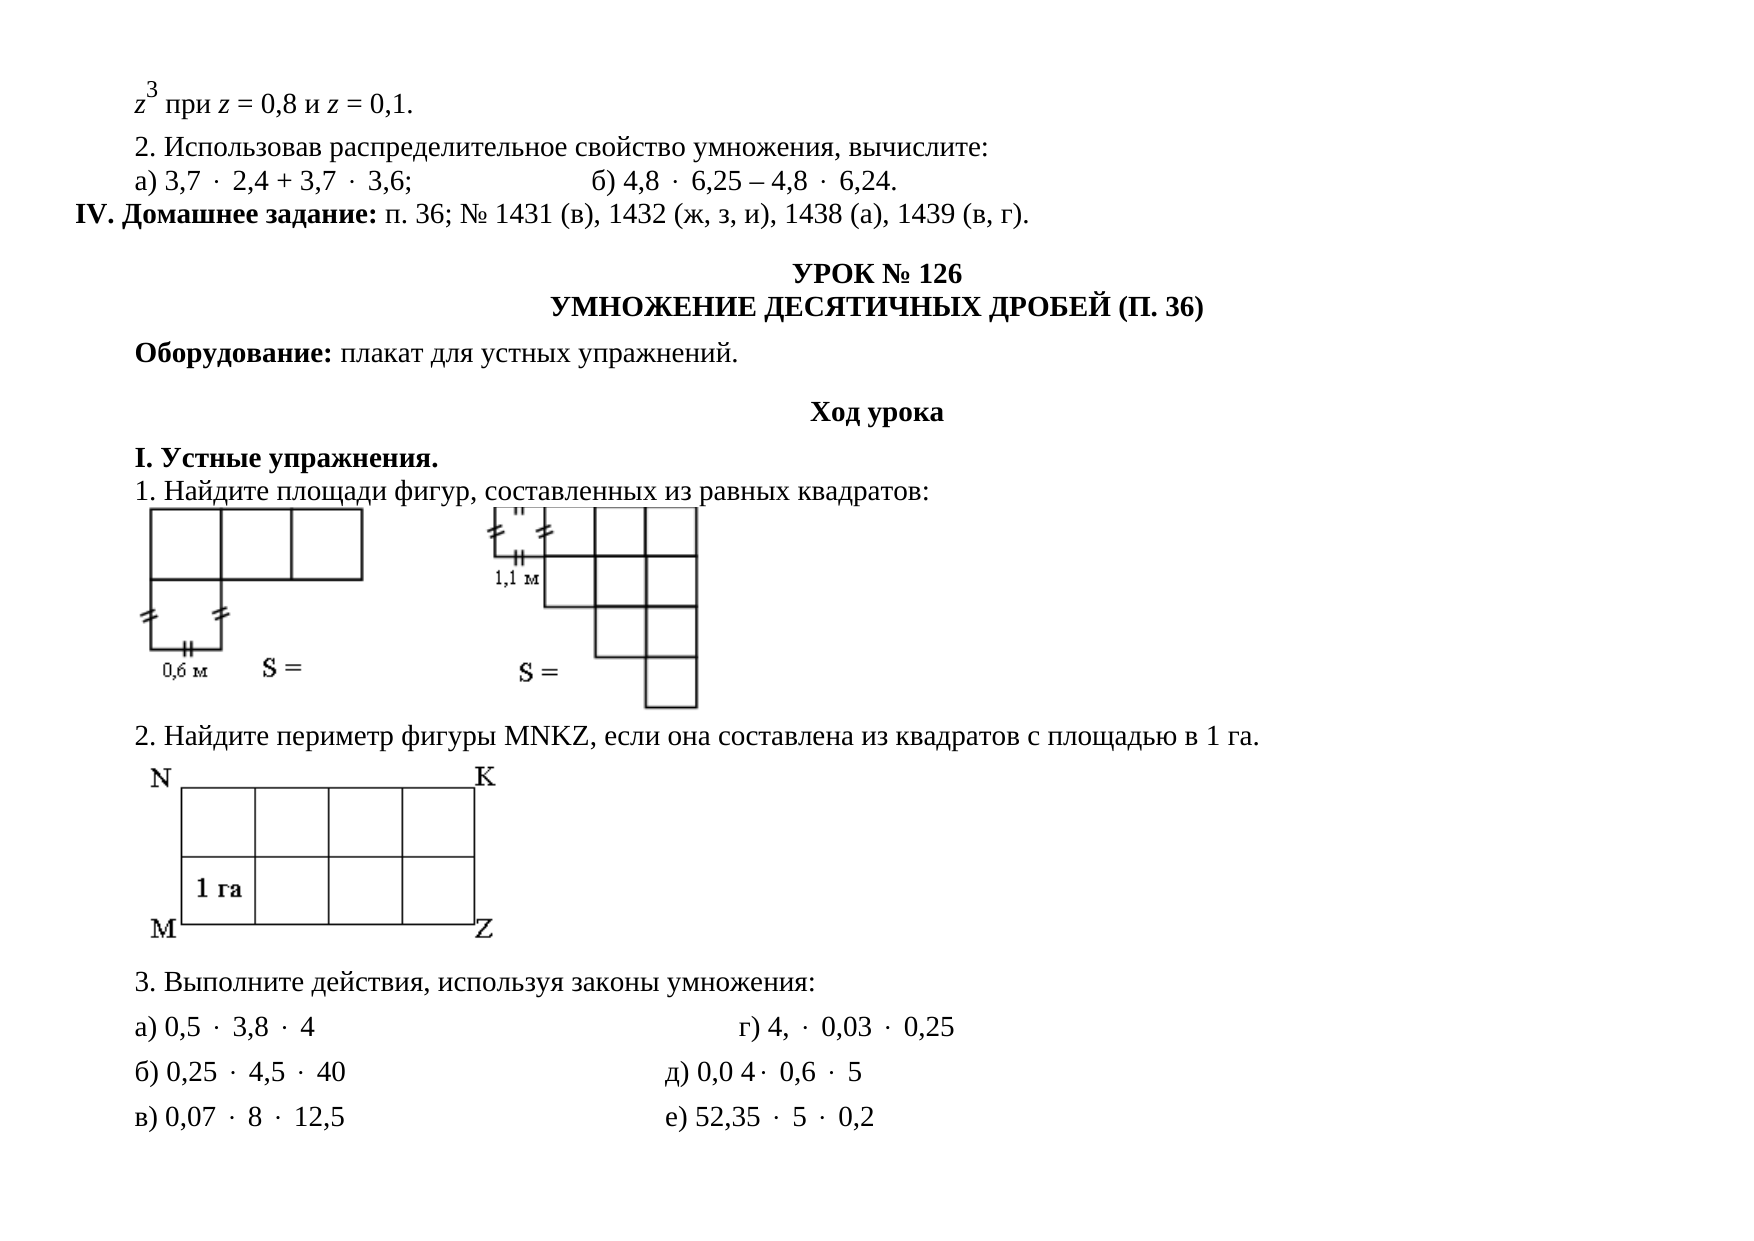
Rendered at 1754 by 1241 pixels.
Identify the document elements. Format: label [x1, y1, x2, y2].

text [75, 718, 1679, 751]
picture [134, 756, 524, 960]
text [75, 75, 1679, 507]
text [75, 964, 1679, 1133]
picture [134, 507, 708, 718]
